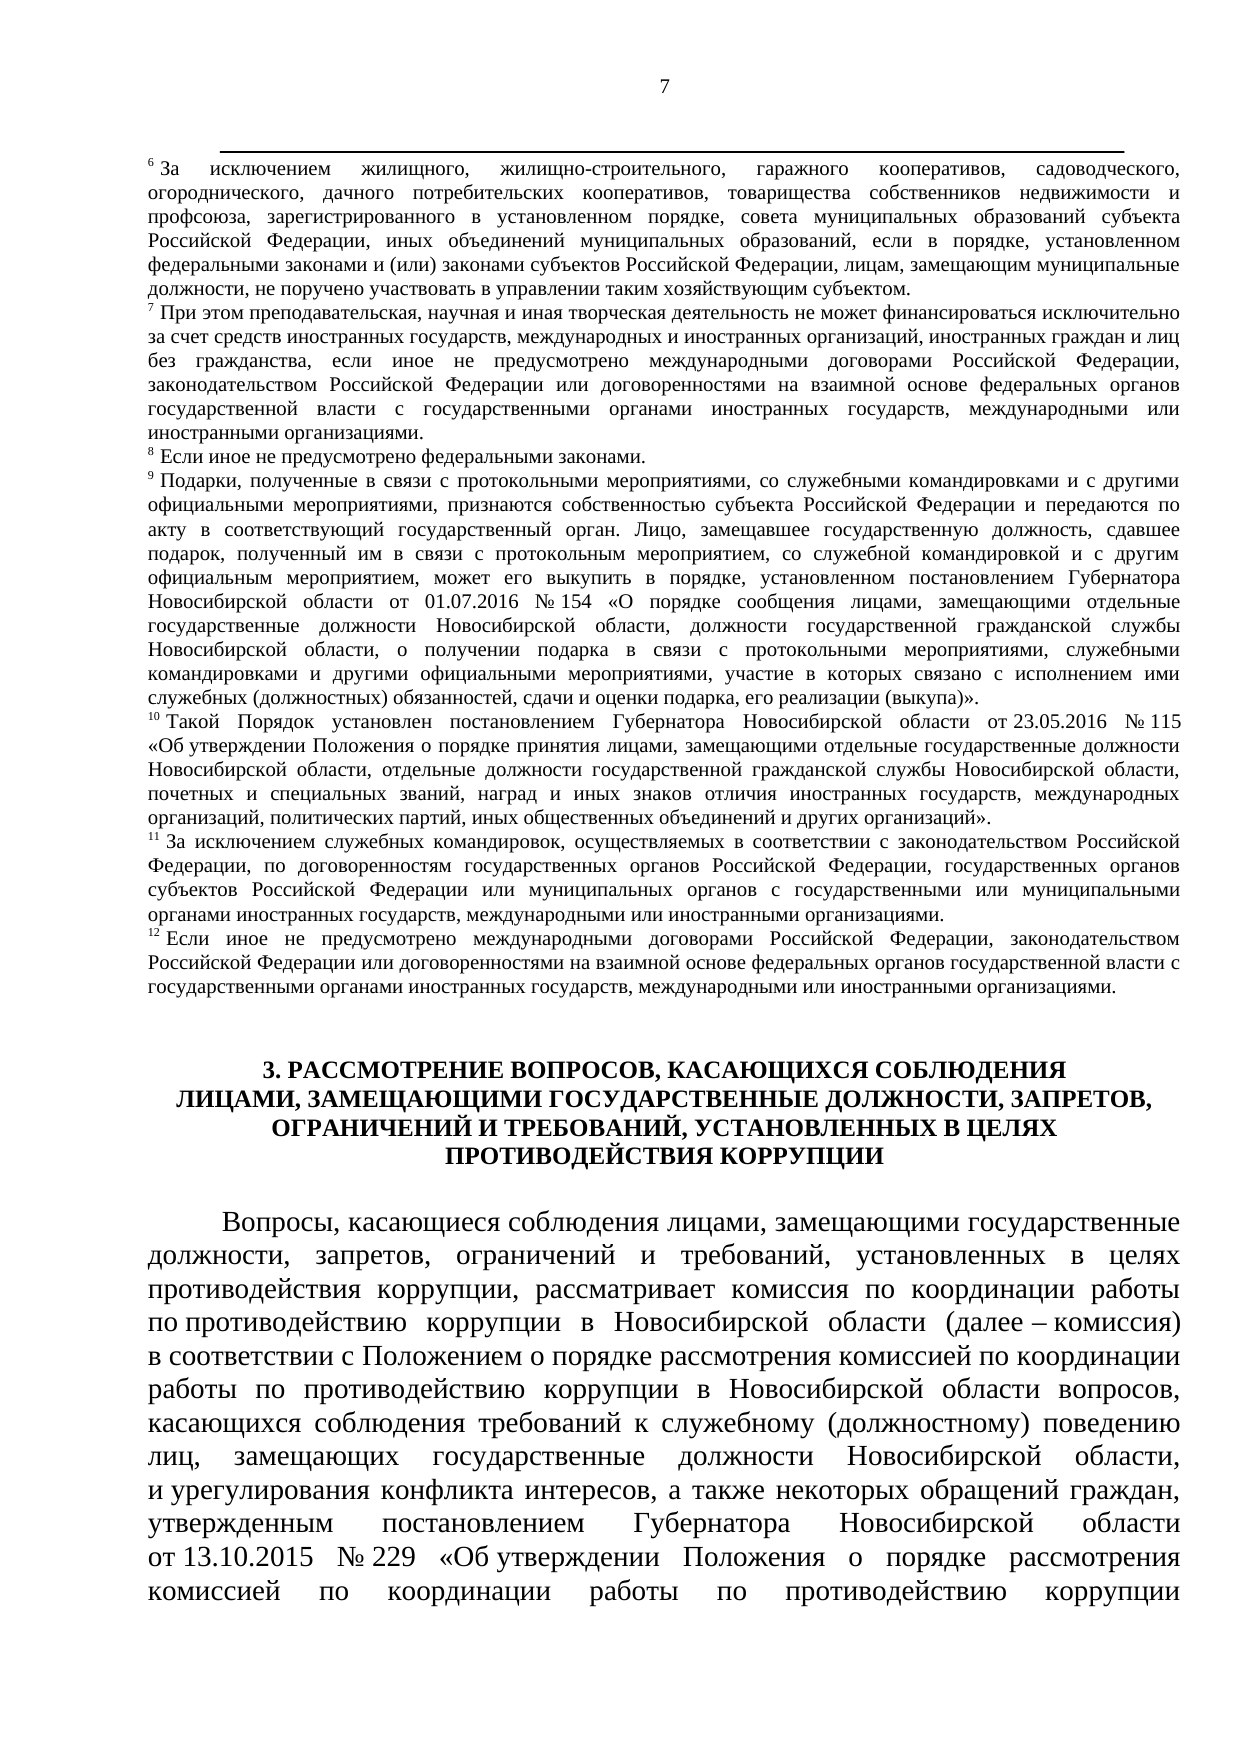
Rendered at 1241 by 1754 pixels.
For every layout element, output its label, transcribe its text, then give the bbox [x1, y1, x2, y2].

text 8 Если иное не предусмотрено федеральными законами. [148, 444, 1181, 468]
text 3. РАССМОТРЕНИЕ ВОПРОСОВ, КАСАЮЩИХСЯ СОБЛЮДЕНИЯ [148, 1055, 1181, 1084]
text 12 Если иное не предусмотрено международными договорами Российской Федерации, законодательством Российской Федерации или договоренностями на взаимной основе федеральных органов государственной власти с государственными органами иностранных государств, международными или иностранными организациями. [148, 926, 1181, 998]
text 7 При этом преподавательская, научная и иная творческая деятельность не может финансироваться исключительно за счет средств иностранных государств, международных и иностранных организаций, иностранных граждан и лиц без гражданства, если иное не предусмотрено международными договорами Российской Федерации, законодательством Российской Федерации или договоренностями на взаимной основе федеральных органов государственной власти с государственными органами иностранных государств, международными или иностранными организациями. [148, 300, 1181, 444]
text ЛИЦАМИ, ЗАМЕЩАЮЩИМИ ГОСУДАРСТВЕННЫЕ ДОЛЖНОСТИ, ЗАПРЕТОВ, ОГРАНИЧЕНИЙ И ТРЕБОВАНИЙ, УСТАНОВЛЕННЫХ В ЦЕЛЯХ ПРОТИВОДЕЙСТВИЯ КОРРУПЦИИ [148, 1084, 1181, 1170]
text 11 За исключением служебных командировок, осуществляемых в соответствии с законодательством Российской Федерации, по договоренностям государственных органов Российской Федерации, государственных органов субъектов Российской Федерации или муниципальных органов с государственными или муниципальными органами иностранных государств, международными или иностранными организациями. [148, 829, 1181, 926]
text 6 За исключением жилищного, жилищно-строительного, гаражного кооперативов, садоводческого, огороднического, дачного потребительских кооперативов, товарищества собственников недвижимости и профсоюза, зарегистрированного в установленном порядке, совета муниципальных образований субъекта Российской Федерации, иных объединений муниципальных образований, если в порядке, установленном федеральными законами и (или) законами субъектов Российской Федерации, лицам, замещающим муниципальные должности, не поручено участвовать в управлении таким хозяйствующим субъектом. [148, 156, 1181, 300]
text ______________________________________________________________ [148, 122, 1196, 156]
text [148, 1204, 1181, 1606]
text 10 Такой Порядок установлен постановлением Губернатора Новосибирской области от 23.05.2016 № 115 «Об утверждении Положения о порядке принятия лицами, замещающими отдельные государственные должности Новосибирской области, отдельные должности государственной гражданской службы Новосибирской области, почетных и специальных званий, наград и иных знаков отличия иностранных государств, международных организаций, политических партий, иных общественных объединений и других организаций». [148, 709, 1181, 829]
text 9 Подарки, полученные в связи с протокольными мероприятиями, со служебными командировками и с другими официальными мероприятиями, признаются собственностью субъекта Российской Федерации и передаются по акту в соответствующий государственный орган. Лицо, замещавшее государственную должность, сдавшее подарок, полученный им в связи с протокольным мероприятием, со служебной командировкой и с другим официальным мероприятием, может его выкупить в порядке, установленном постановлением Губернатора Новосибирской области от 01.07.2016 № 154 «О порядке сообщения лицами, замещающими отдельные государственные должности Новосибирской области, должности государственной гражданской службы Новосибирской области, о получении подарка в связи с протокольными мероприятиями, служебными командировками и другими официальными мероприятиями, участие в которых связано с исполнением ими служебных (должностных) обязанностей, сдачи и оценки подарка, его реализации (выкупа)». [148, 468, 1181, 709]
